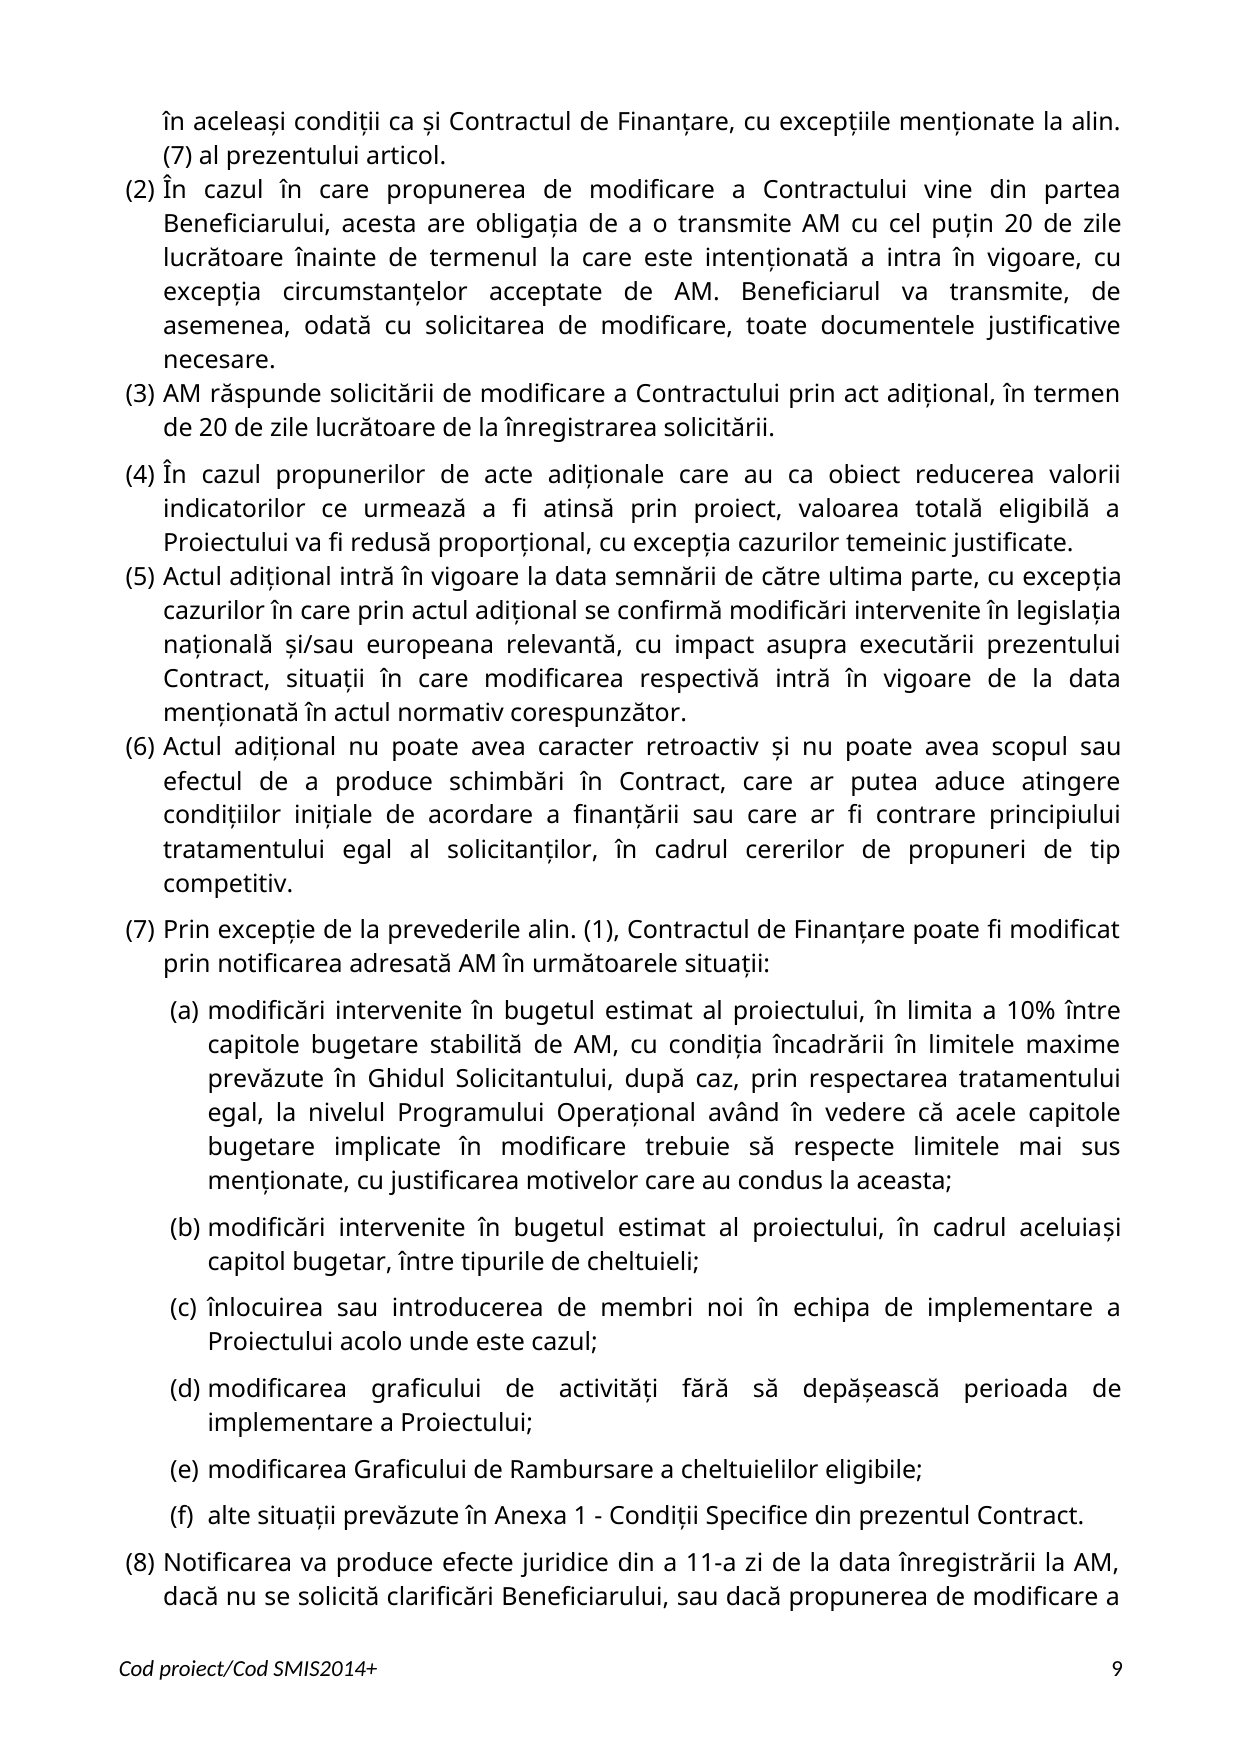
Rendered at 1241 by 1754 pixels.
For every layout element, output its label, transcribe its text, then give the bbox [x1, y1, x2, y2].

list AM răspunde solicitării de modificare a Contractului prin act adițional, în termen de 20 de zile lucrătoare de la înregistrarea solicitării. [125, 376, 1122, 444]
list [125, 1544, 1122, 1612]
list În cazul propunerilor de acte adiționale care au ca obiect reducerea valorii indicatorilor ce urmează a fi atinsă prin proiect, valoarea totală eligibilă a Proiectului va fi redusă proporțional, cu excepția cazurilor temeinic justificate. [125, 457, 1122, 559]
list alte situații prevăzute în Anexa 1 - Condiții Specifice din prezentul Contract. [170, 1498, 1122, 1532]
list înlocuirea sau introducerea de membri noi în echipa de implementare a Proiectului acolo unde este cazul; [170, 1290, 1122, 1358]
list modificări intervenite în bugetul estimat al proiectului, în limita a 10% între capitole bugetare stabilită de AM, cu condiția încadrării în limitele maxime prevăzute în Ghidul Solicitantului, după caz, prin respectarea tratamentului egal, la nivelul Programului Operațional având în vedere că acele capitole bugetare implicate în modificare trebuie să respecte limitele mai sus menționate, cu justificarea motivelor care au condus la aceasta; [170, 992, 1122, 1197]
list modificări intervenite în bugetul estimat al proiectului, în cadrul aceluiași capitol bugetar, între tipurile de cheltuieli; [170, 1209, 1122, 1277]
list modificarea graficului de activităţi fără să depășească perioada de implementare a Proiectului; [170, 1371, 1122, 1439]
list modificarea Graficului de Rambursare a cheltuielilor eligibile; [170, 1451, 1122, 1485]
list În cazul în care propunerea de modificare a Contractului vine din partea Beneficiarului, acesta are obligaţia de a o transmite AM cu cel puţin 20 de zile lucrătoare înainte de termenul la care este intenţionată a intra în vigoare, cu excepţia circumstanţelor acceptate de AM. Beneficiarul va transmite, de asemenea, odată cu solicitarea de modificare, toate documentele justificative necesare. [125, 172, 1122, 376]
list Actul adiţional intră în vigoare la data semnării de către ultima parte, cu excepţia cazurilor în care prin actul adiţional se confirmă modificări intervenite în legislaţia naţională şi/sau europeana relevantă, cu impact asupra executării prezentului Contract, situaţii în care modificarea respectivă intră în vigoare de la data menţionată în actul normativ corespunzător. [125, 559, 1122, 729]
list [125, 103, 1122, 172]
list Prin excepție de la prevederile alin. (1), Contractul de Finanțare poate fi modificat prin notificarea adresată AM în următoarele situații: [125, 912, 1122, 980]
list Actul adițional nu poate avea caracter retroactiv și nu poate avea scopul sau efectul de a produce schimbări în Contract, care ar putea aduce atingere condițiilor inițiale de acordare a finanțării sau care ar fi contrare principiului tratamentului egal al solicitanţilor, în cadrul cererilor de propuneri de tip competitiv. [125, 729, 1122, 899]
